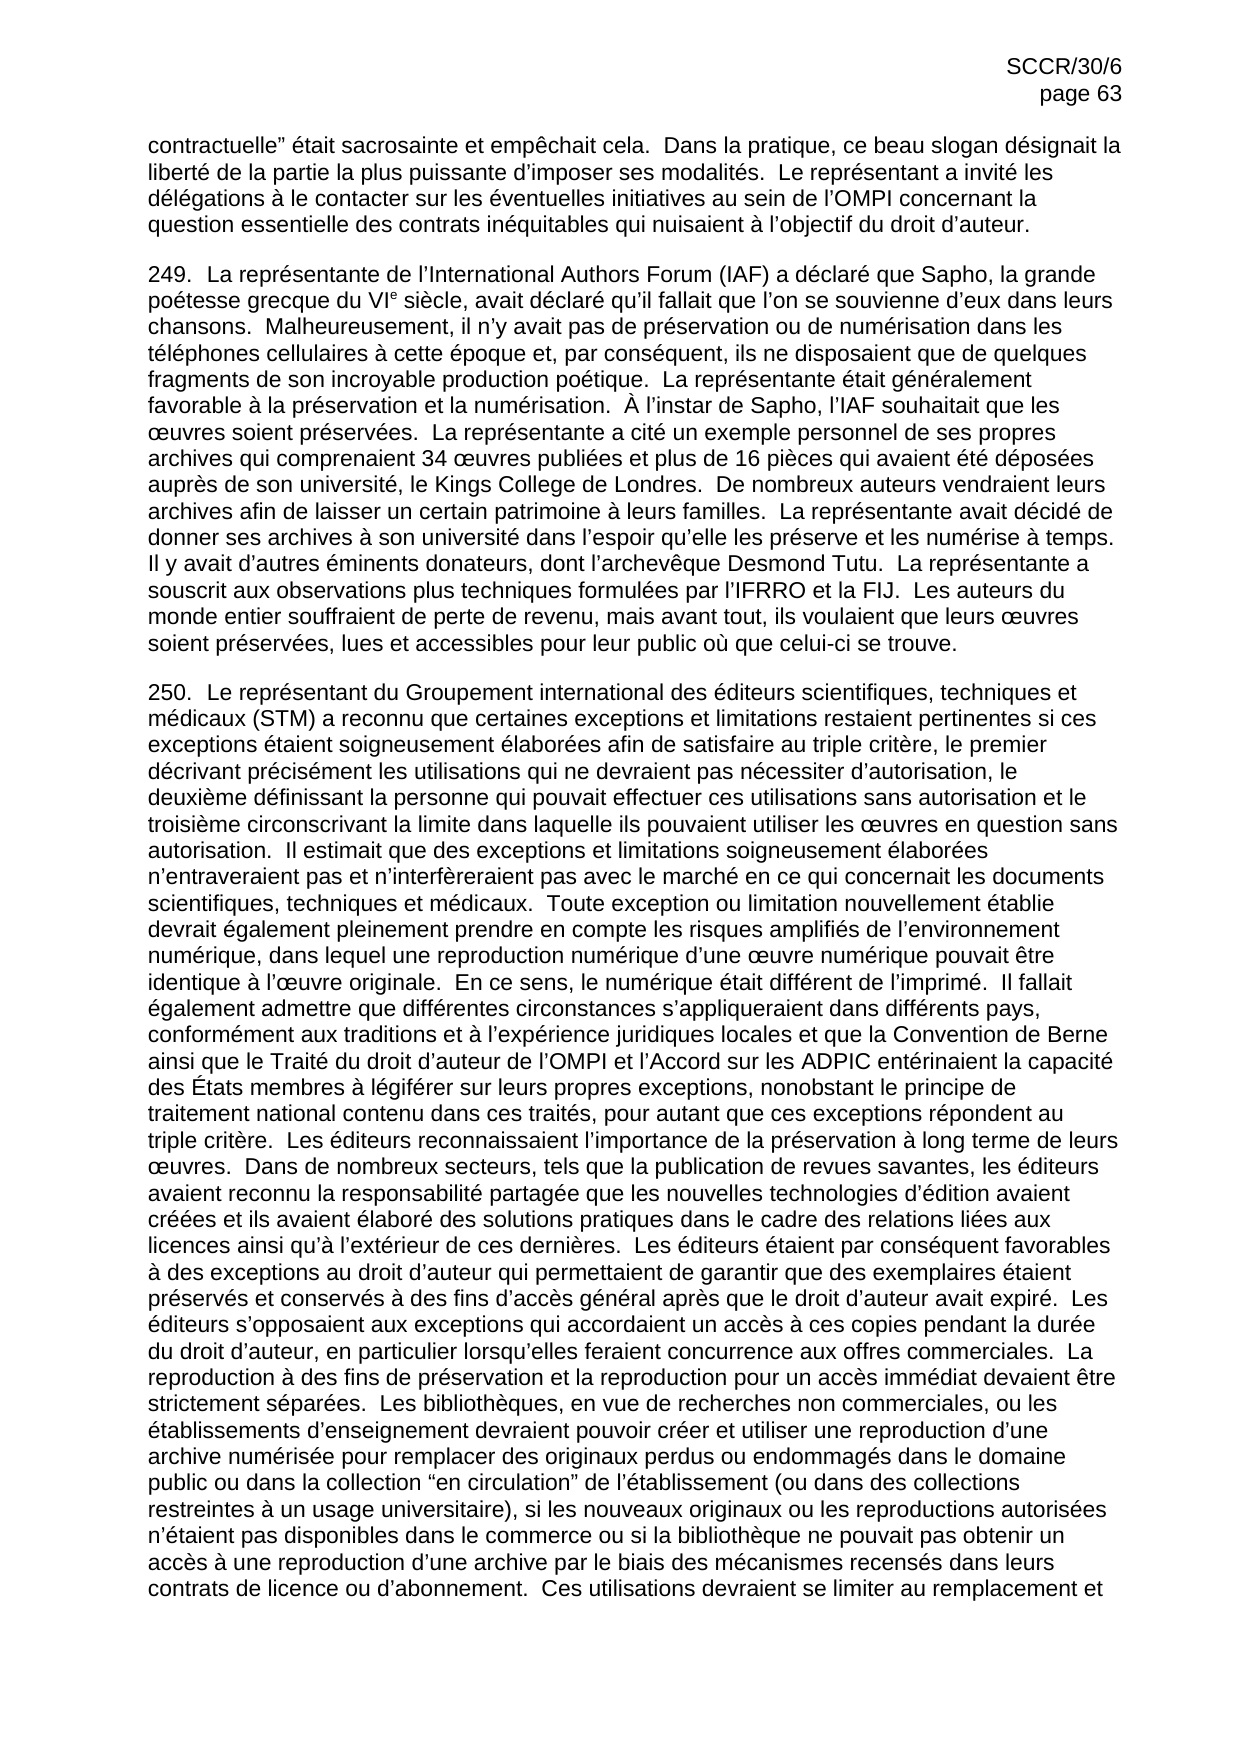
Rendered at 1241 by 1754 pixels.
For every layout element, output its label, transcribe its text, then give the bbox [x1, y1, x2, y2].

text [148, 679, 1122, 1601]
text La représentante de l’International Authors Forum (IAF) a déclaré que Sapho, la grande poétesse grecque du VIe siècle, avait déclaré qu’il fallait que l’on se souvienne d’eux dans leurs chansons. Malheureusement, il n’y avait pas de préservation ou de numérisation dans les téléphones cellulaires à cette époque et, par conséquent, ils ne disposaient que de quelques fragments de son incroyable production poétique. La représentante était généralement favorable à la préservation et la numérisation. À l’instar de Sapho, l’IAF souhaitait que les œuvres soient préservées. La représentante a cité un exemple personnel de ses propres archives qui comprenaient 34 œuvres publiées et plus de 16 pièces qui avaient été déposées auprès de son université, le Kings College de Londres. De nombreux auteurs vendraient leurs archives afin de laisser un certain patrimoine à leurs familles. La représentante avait décidé de donner ses archives à son université dans l’espoir qu’elle les préserve et les numérise à temps. Il y avait d’autres éminents donateurs, dont l’archevêque Desmond Tutu. La représentante a souscrit aux observations plus techniques formulées par l’IFRRO et la FIJ. Les auteurs du monde entier souffraient de perte de revenu, mais avant tout, ils voulaient que leurs œuvres soient préservées, lues et accessibles pour leur public où que celui-ci se trouve. [148, 261, 1122, 656]
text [148, 132, 1122, 238]
